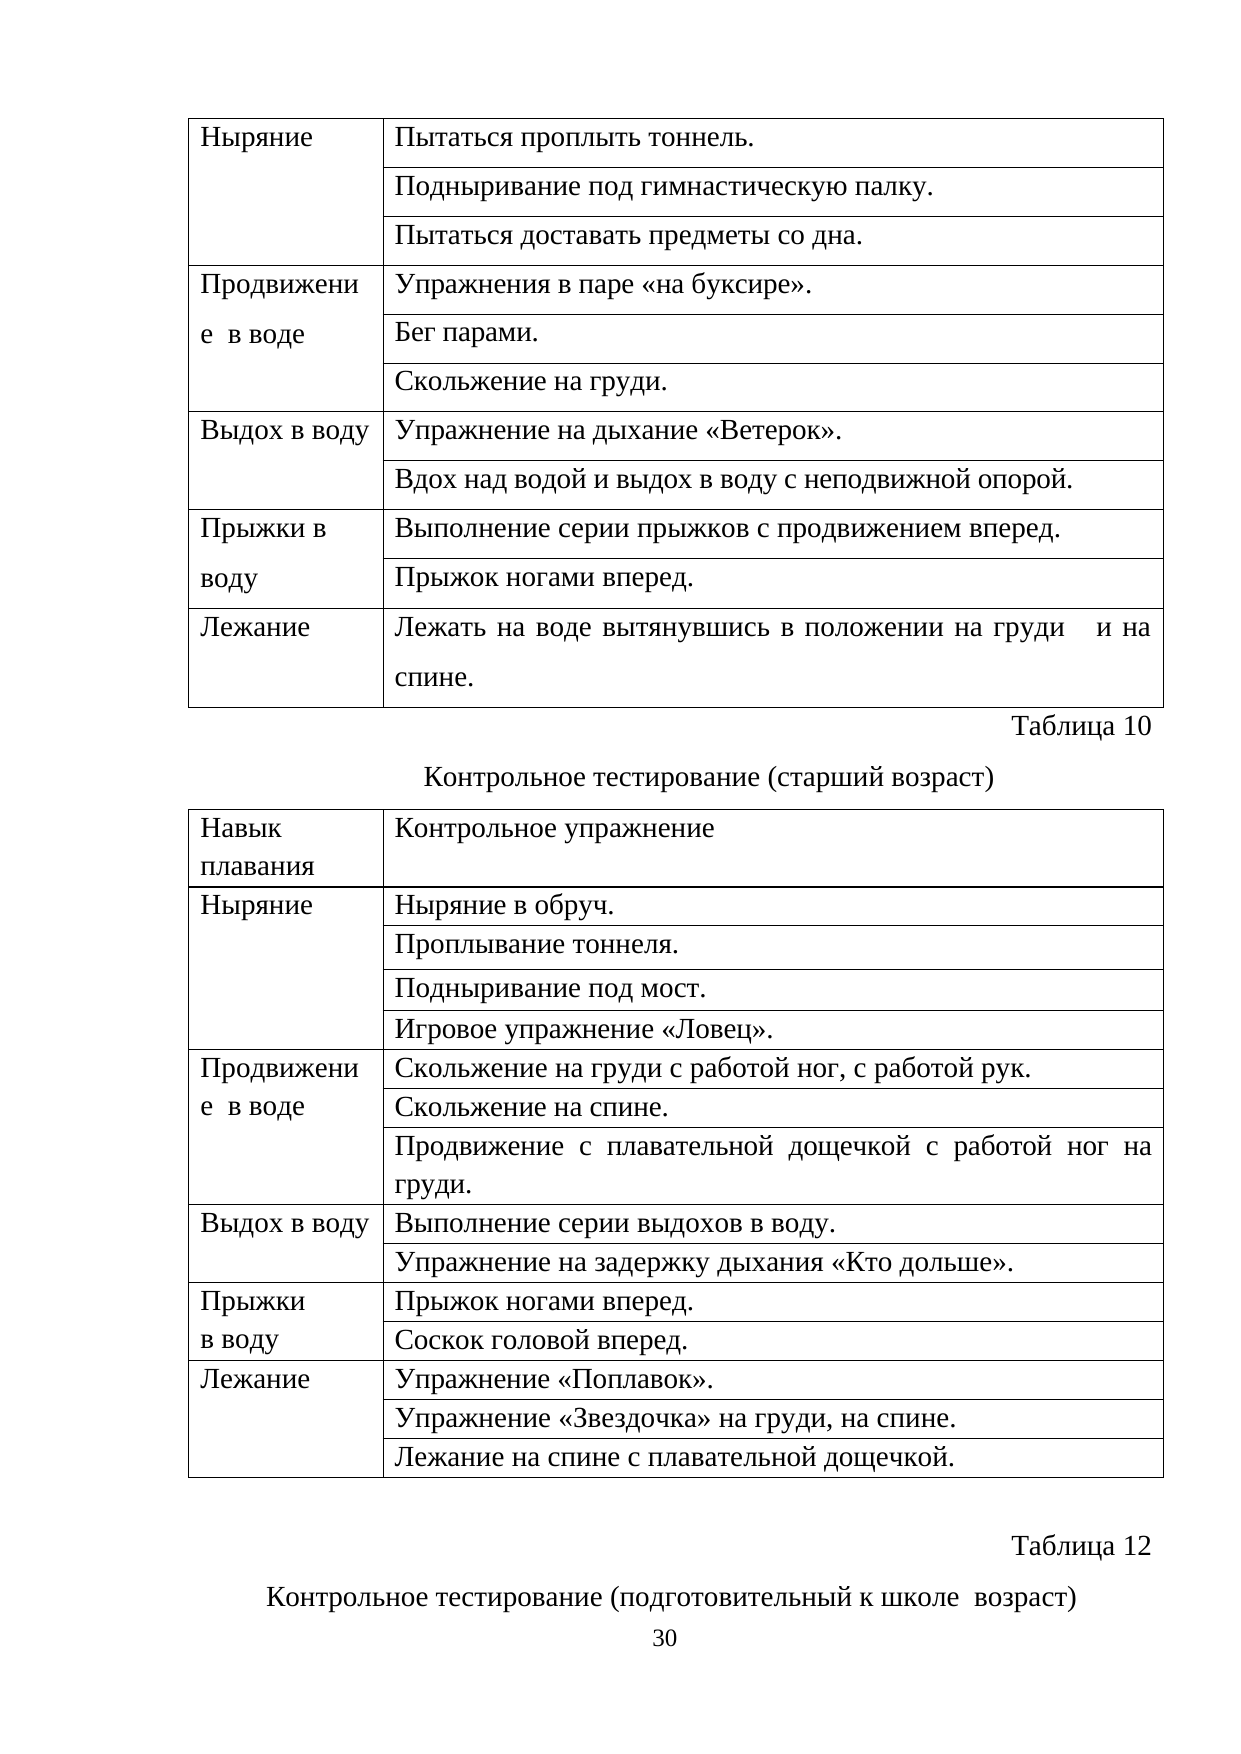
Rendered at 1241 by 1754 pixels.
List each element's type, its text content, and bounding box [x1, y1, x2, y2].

table_cell Соскок головой вперед. [384, 1322, 1163, 1360]
table_cell Упражнение на задержку дыхания «Кто дольше». [384, 1244, 1163, 1282]
table_cell Игровое упражнение «Ловец». [384, 1011, 1163, 1049]
table_cell Прыжок ногами вперед. [384, 559, 1163, 608]
table_cell Лежание на спине с плавательной дощечкой. [384, 1439, 1163, 1477]
table_cell Упражнение на дыхание «Ветерок». [384, 412, 1163, 460]
table_cell Упражнение «Звездочка» на груди, на спине. [384, 1400, 1163, 1438]
text Контрольное тестирование (подготовительный к школе возраст) [177, 1579, 1152, 1612]
table_cell Продвижение в воде [189, 266, 383, 411]
table_cell Пытаться доставать предметы со дна. [384, 217, 1163, 265]
table_cell Продвижение в воде [189, 1050, 383, 1204]
text Таблица 12 [177, 1528, 1152, 1562]
text Контрольное тестирование (старший возраст) [177, 759, 1152, 792]
table_cell Выдох в воду [189, 1205, 383, 1282]
table_cell Прыжок ногами вперед. [384, 1283, 1163, 1321]
table_cell Лежание [189, 609, 383, 707]
table_cell Упражнение «Поплавок». [384, 1361, 1163, 1399]
table_cell Упражнения в паре «на буксире». [384, 266, 1163, 313]
table_header Навык плавания [189, 810, 383, 886]
table_cell Пытаться проплыть тоннель. [384, 119, 1163, 167]
table_cell Проплывание тоннеля. [384, 926, 1163, 969]
table_cell Ныряние в обруч. [384, 888, 1163, 925]
table_cell Выдох в воду [189, 412, 383, 509]
table_cell Вдох над водой и выдох в воду с неподвижной опорой. [384, 461, 1163, 509]
text Таблица 10 [177, 708, 1152, 742]
table_cell Подныривание под мост. [384, 970, 1163, 1010]
table_cell Прыжки в воду [189, 510, 383, 608]
table_cell Выполнение серии прыжков с продвижением вперед. [384, 510, 1163, 558]
table_cell Скольжение на спине. [384, 1089, 1163, 1127]
table_cell Продвижение с плавательной дощечкой с работой ног на груди. [384, 1128, 1163, 1204]
table_cell Лежание [189, 1361, 383, 1477]
table_cell Прыжки в воду [189, 1283, 383, 1360]
table_cell Подныривание под гимнастическую палку. [384, 168, 1163, 216]
table_cell Выполнение серии выдохов в воду. [384, 1205, 1163, 1243]
table_header Контрольное упражнение [384, 810, 1163, 886]
table_cell Скольжение на груди. [384, 364, 1163, 411]
table_cell Лежать на воде вытянувшись в положении на груди и на спине. [384, 609, 1163, 707]
table_cell Бег парами. [384, 315, 1163, 362]
table_cell Скольжение на груди с работой ног, с работой рук. [384, 1050, 1163, 1088]
table_cell Ныряние [189, 119, 383, 265]
table_cell Ныряние [189, 888, 383, 1049]
